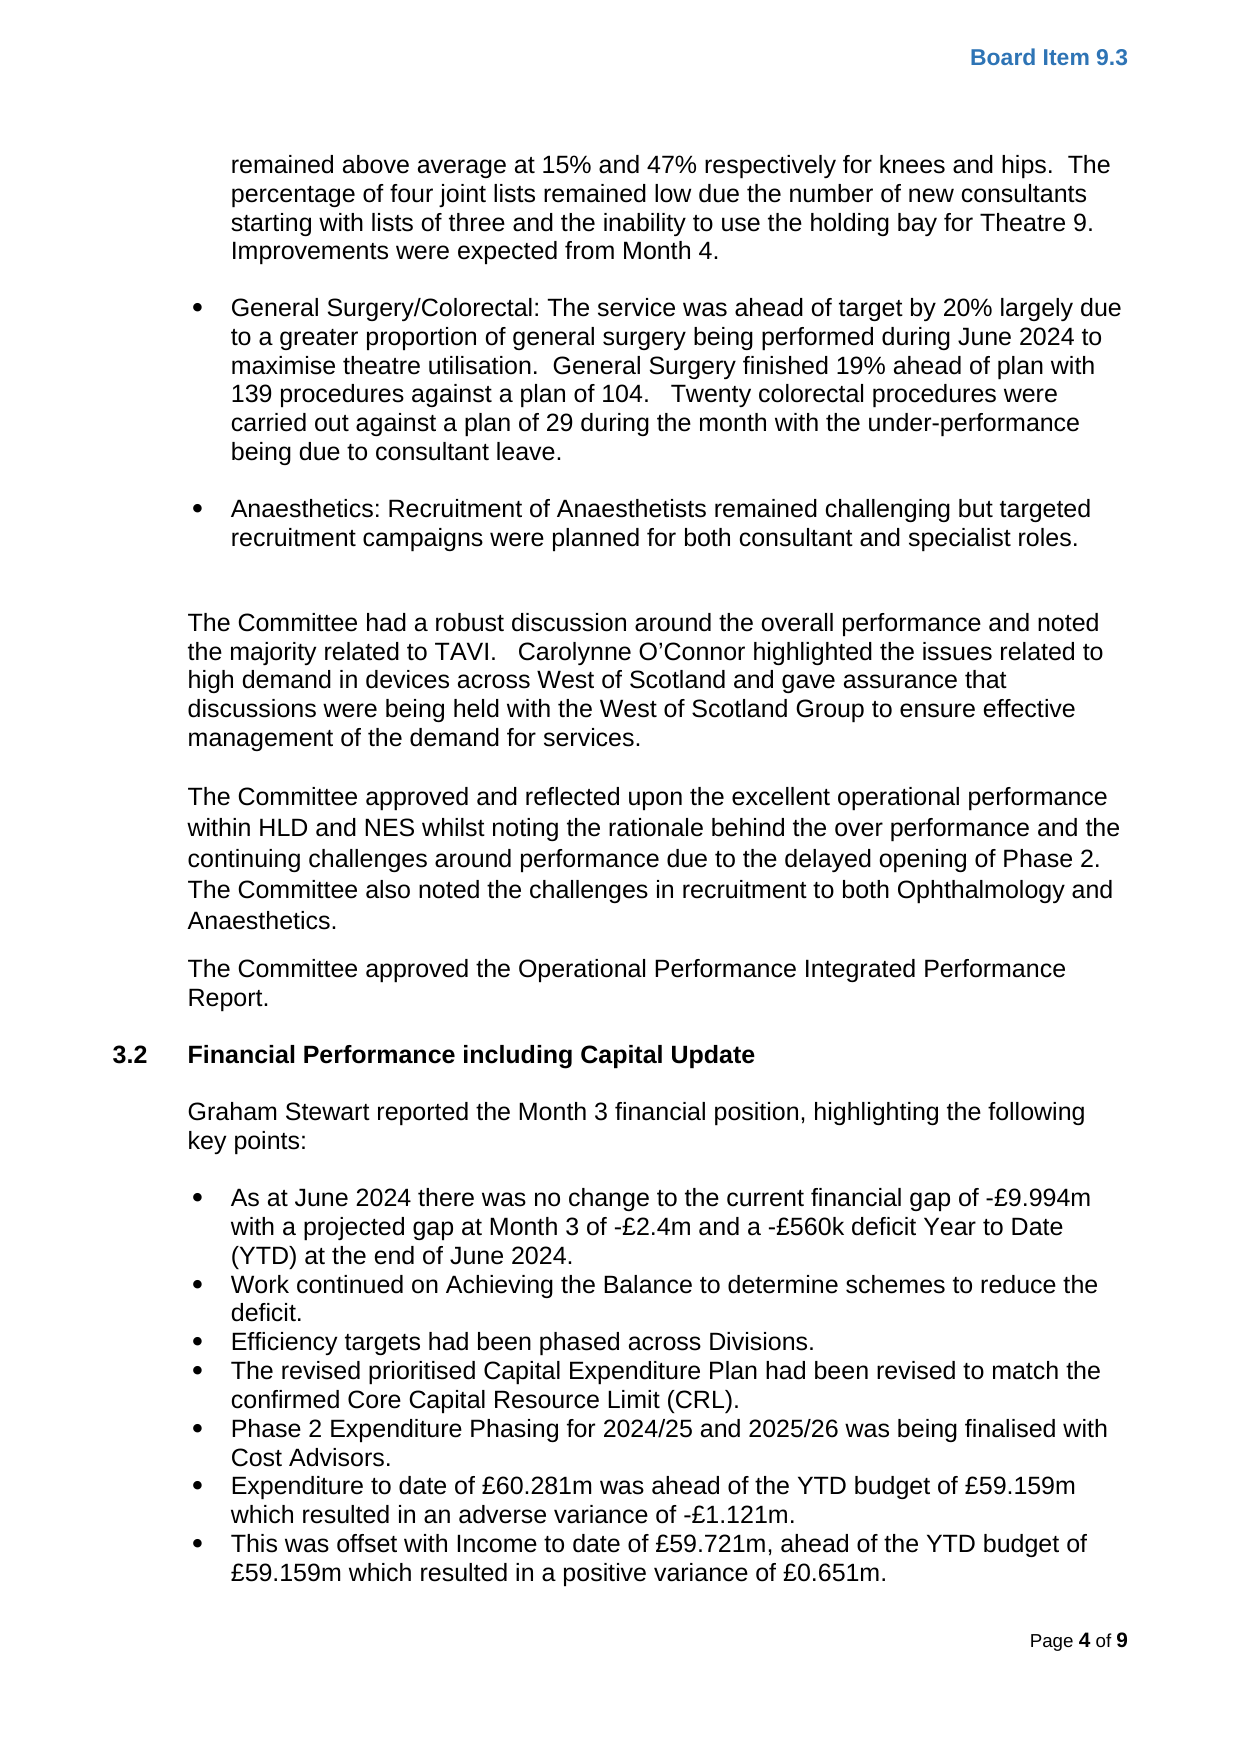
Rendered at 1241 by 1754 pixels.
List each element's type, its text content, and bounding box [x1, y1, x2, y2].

text The Committee had a robust discussion around the overall performance and noted the majority related to TAVI. Carolynne O’Connor highlighted the issues related to high demand in devices across West of Scotland and gave assurance that discussions were being held with the West of Scotland Group to ensure effective management of the demand for services. [187, 608, 1128, 752]
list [193, 150, 1128, 293]
text Graham Stewart reported the Month 3 financial position, highlighting the following key points: [112, 1097, 1128, 1154]
text The Committee approved the Operational Performance Integrated Performance Report. [112, 954, 1128, 1011]
list As at June 2024 there was no change to the current financial gap of -£9.994m with a projected gap at Month 3 of -£2.4m and a -£560k deficit Year to Date (YTD) at the end of June 2024. [193, 1183, 1128, 1269]
list The revised prioritised Capital Expenditure Plan had been revised to match the confirmed Core Capital Resource Limit (CRL). [193, 1356, 1128, 1414]
list Efficiency targets had been phased across Divisions. [193, 1327, 1128, 1356]
text 3.2 Financial Performance including Capital Update [112, 1040, 1128, 1069]
list Expenditure to date of £60.281m was ahead of the YTD budget of £59.159m which resulted in an adverse variance of -£1.121m. [193, 1471, 1128, 1529]
list General Surgery/Colorectal: The service was ahead of target by 20% largely due to a greater proportion of general surgery being performed during June 2024 to maximise theatre utilisation. General Surgery finished 19% ahead of plan with 139 procedures against a plan of 104. Twenty colorectal procedures were carried out against a plan of 29 during the month with the under-performance being due to consultant leave. [193, 293, 1128, 494]
list Phase 2 Expenditure Phasing for 2024/25 and 2025/26 was being finalised with Cost Advisors. [193, 1414, 1128, 1471]
text The Committee approved and reflected upon the excellent operational performance within HLD and NES whilst noting the rationale behind the over performance and the continuing challenges around performance due to the delayed opening of Phase 2. The Committee also noted the challenges in recruitment to both Ophthalmology and Anaesthetics. [187, 782, 1128, 935]
list Work continued on Achieving the Balance to determine schemes to reduce the deficit. [193, 1269, 1128, 1327]
list This was offset with Income to date of £59.721m, ahead of the YTD budget of £59.159m which resulted in a positive variance of £0.651m. [193, 1529, 1128, 1586]
list Anaesthetics: Recruitment of Anaesthetists remained challenging but targeted recruitment campaigns were planned for both consultant and specialist roles. [193, 494, 1128, 579]
